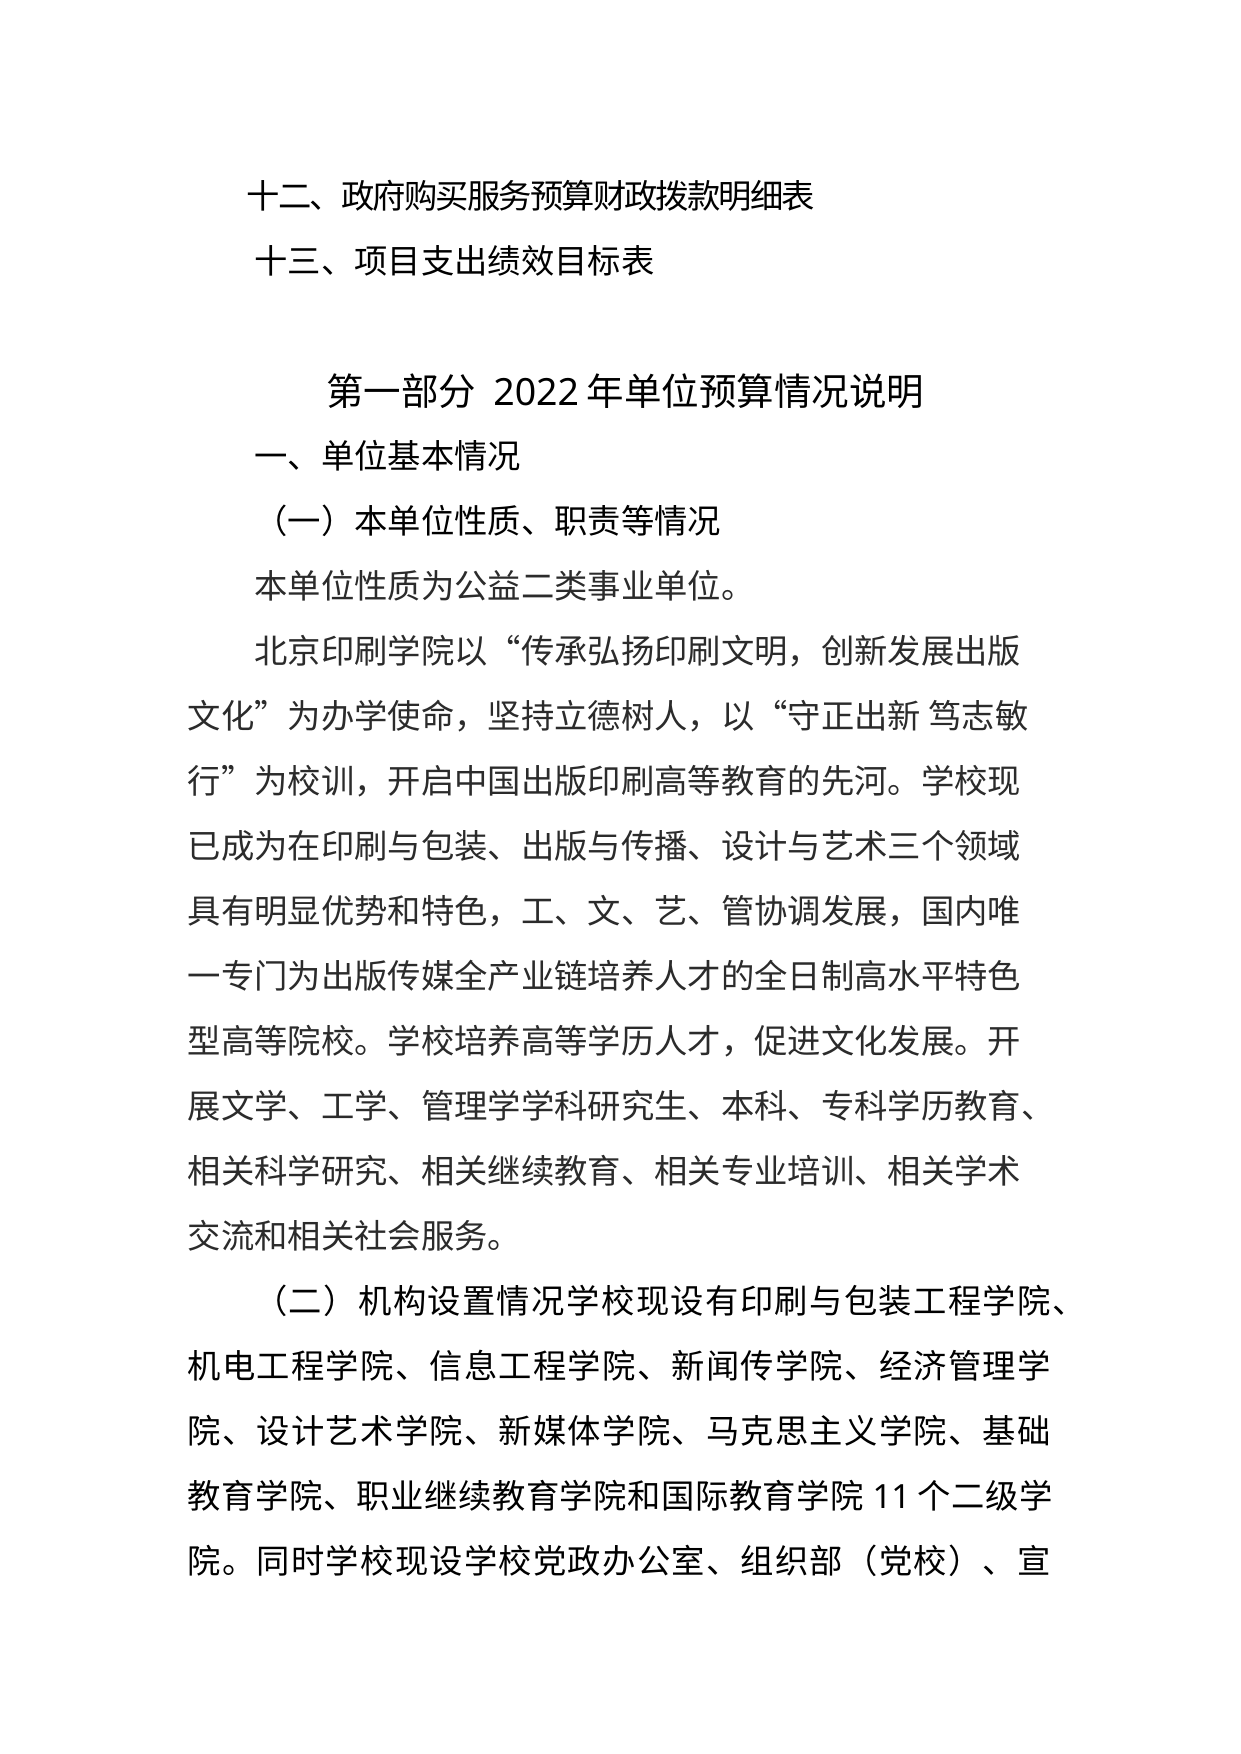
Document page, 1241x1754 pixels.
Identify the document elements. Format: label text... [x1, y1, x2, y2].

text 十二、政府购买服务预算财政拨款明细表 [187, 162, 1053, 227]
text 北京印刷学院以“传承弘扬印刷文明，创新发展出版文化”为办学使命，坚持立德树人，以“守正出新 笃志敏行”为校训，开启中国出版印刷高等教育的先河。学校现已成为在印刷与包装、出版与传播、设计与艺术三个领域具有明显优势和特色，工、文、艺、管协调发展，国内唯一专门为出版传媒全产业链培养人才的全日制高水平特色型高等院校。学校培养高等学历人才，促进文化发展。开展文学、工学、管理学学科研究生、本科、专科学历教育、相关科学研究、相关继续教育、相关专业培训、相关学术交流和相关社会服务。 [187, 617, 1053, 1267]
text 本单位性质为公益二类事业单位。 [187, 552, 1053, 617]
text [187, 1267, 1053, 1592]
text 一、单位基本情况 [187, 422, 1053, 487]
text 十三、项目支出绩效目标表 [187, 227, 1053, 292]
text 第一部分 2022年单位预算情况说明 [187, 357, 1053, 422]
text （一）本单位性质、职责等情况 [187, 487, 1053, 552]
